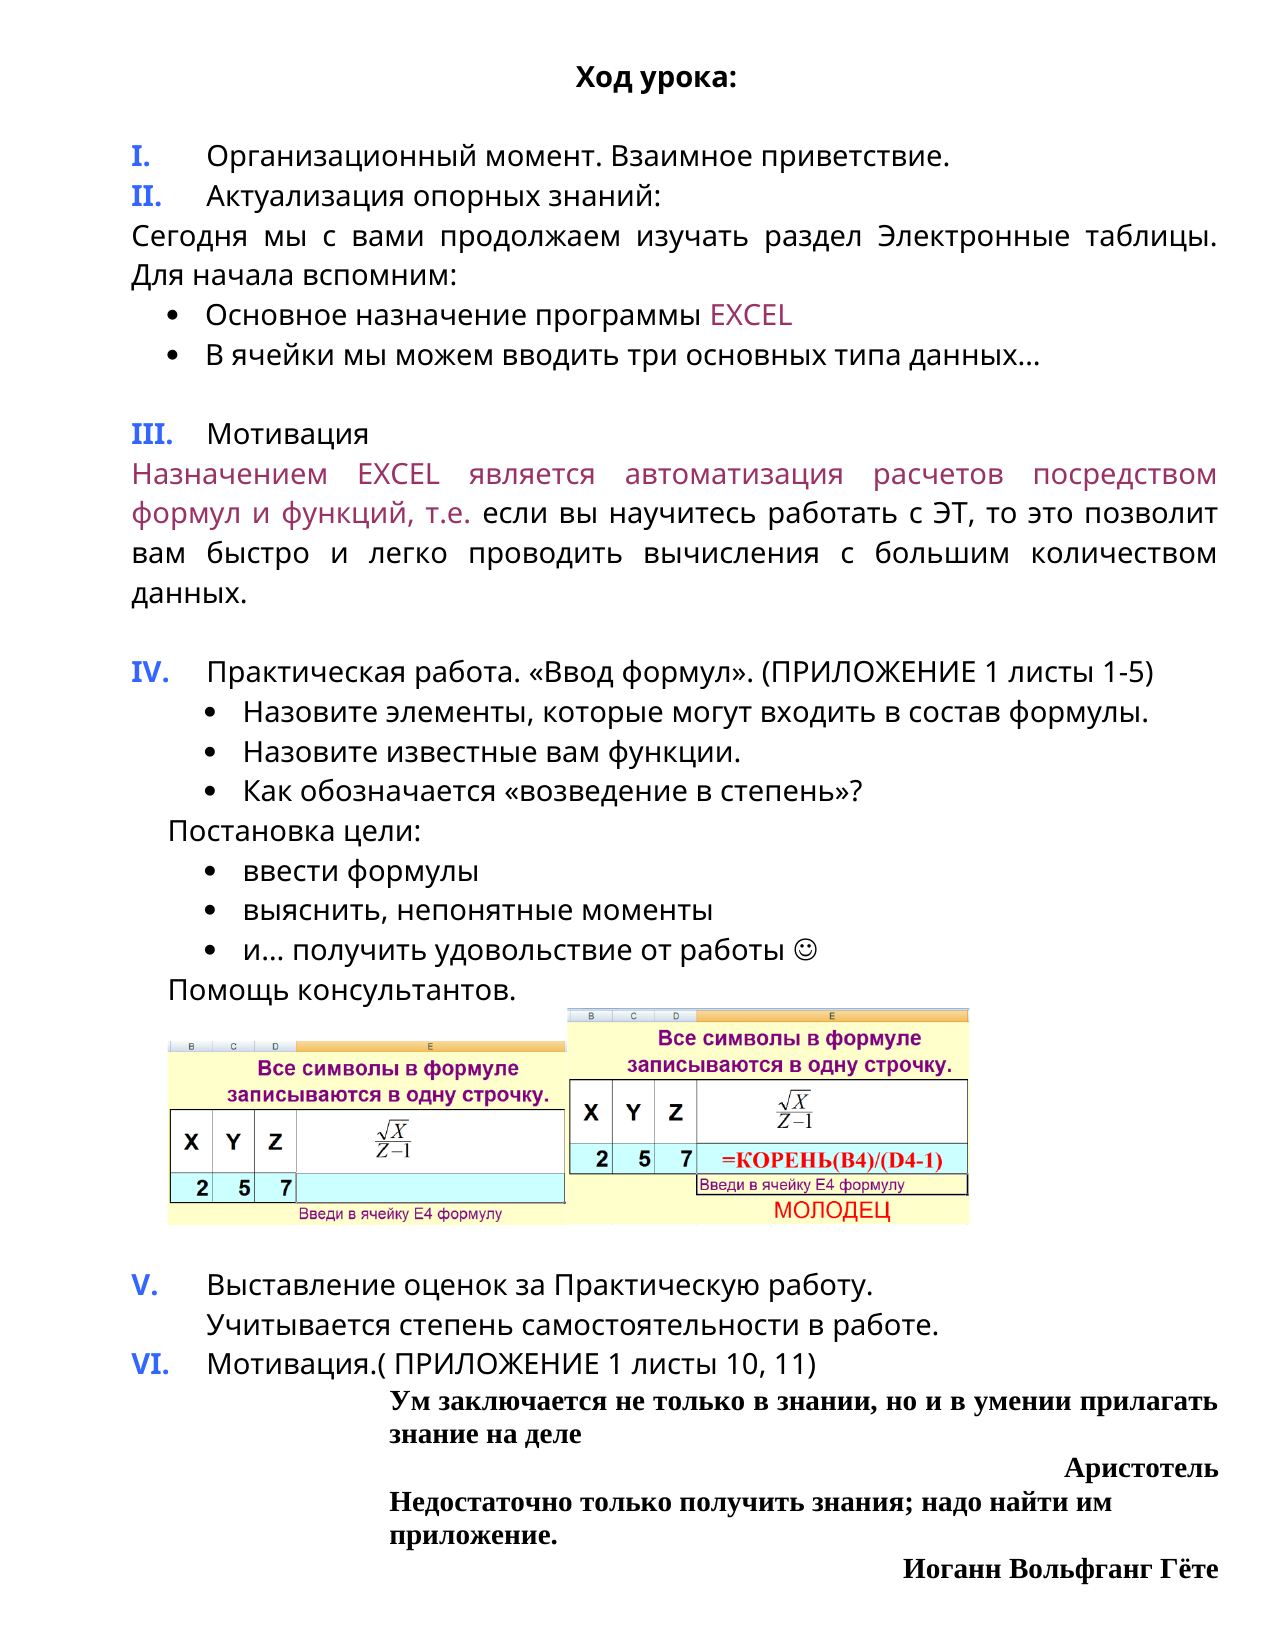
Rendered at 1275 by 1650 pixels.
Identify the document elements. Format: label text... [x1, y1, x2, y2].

text Постановка цели: [167, 810, 1219, 850]
text Ум заключается не только в знании, но и в умении прилагать знание на деле [389, 1383, 1219, 1450]
text Учитывается степень самостоятельности в работе. [206, 1304, 1219, 1343]
list Основное назначение программы EXCEL [167, 294, 1219, 334]
list Мотивация.( ПРИЛОЖЕНИЕ 1 листы 10, 11) [131, 1343, 1219, 1383]
list В ячейки мы можем вводить три основных типа данных… [167, 334, 1219, 374]
list Организационный момент. Взаимное приветствие. [131, 136, 1219, 175]
text Недостаточно только получить знания; надо найти им приложение. [389, 1484, 1219, 1551]
list Выставление оценок за Практическую работу. [131, 1264, 1219, 1304]
text Назначением EXCEL является автоматизация расчетов посредством формул и функций, т.е. если вы научитесь работать с ЭТ, то это позволит вам быстро и легко проводить вычисления с большим количеством данных. [131, 453, 1219, 612]
picture [167, 1008, 970, 1225]
list Практическая работа. «Ввод формул». (ПРИЛОЖЕНИЕ 1 листы 1-5) [131, 652, 1219, 691]
list Актуализация опорных знаний: [131, 175, 1219, 215]
text Сегодня мы с вами продолжаем изучать раздел Электронные таблицы. Для начала вспомним: [131, 215, 1219, 294]
list Мотивация [131, 413, 1219, 453]
text Помощь консультантов. [167, 969, 1219, 1009]
text Ход урока: [94, 56, 1219, 96]
list Как обозначается «возведение в степень»? [205, 771, 1219, 810]
list Назовите элементы, которые могут входить в состав формулы. [205, 691, 1219, 731]
list ввести формулы [205, 850, 1219, 890]
list выяснить, непонятные моменты [205, 890, 1219, 929]
text Аристотель [389, 1450, 1219, 1484]
text Иоганн Вольфганг Гёте [389, 1551, 1219, 1584]
list Назовите известные вам функции. [205, 731, 1219, 771]
list и… получить удовольствие от работы [205, 929, 1219, 969]
